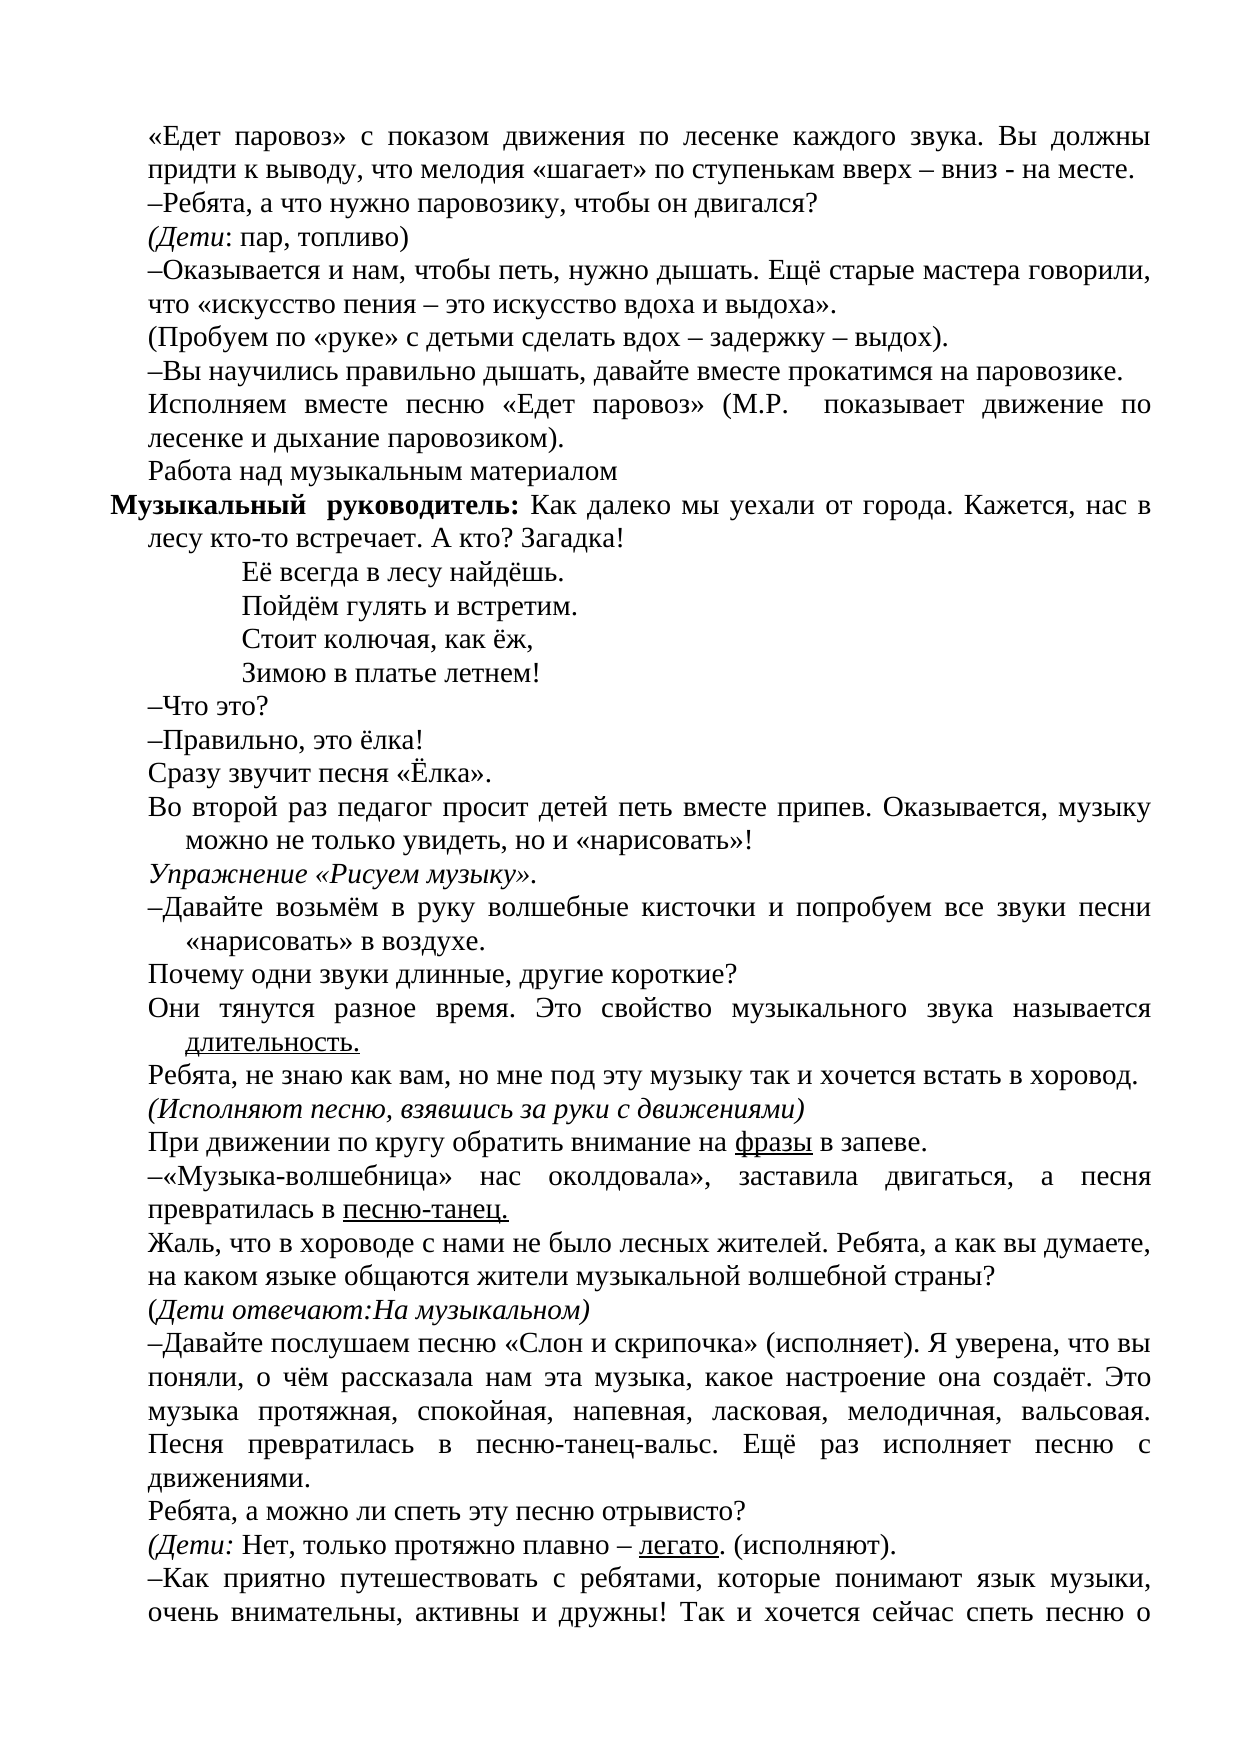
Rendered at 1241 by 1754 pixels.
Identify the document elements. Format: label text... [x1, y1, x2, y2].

text Почему одни звуки длинные, другие короткие? [148, 957, 1152, 990]
text –Давайте послушаем песню «Слон и скрипочка» (исполняет). Я уверена, что вы поняли, о чём рассказала нам эта музыка, какое настроение она создаёт. Это музыка протяжная, спокойная, напевная, ласковая, мелодичная, вальсовая. Песня превратилась в песню-танец-вальс. Ещё раз исполняет песню с движениями. [148, 1326, 1152, 1493]
text Жаль, что в хороводе с нами не было лесных жителей. Ребята, а как вы думаете, на каком языке общаются жители музыкальной волшебной страны? [148, 1225, 1152, 1292]
text Пойдём гулять и встретим. [185, 588, 1152, 621]
text Ребята, не знаю как вам, но мне под эту музыку так и хочется встать в хоровод. [148, 1057, 1152, 1091]
text (Пробуем по «руке» с детьми сделать вдох – задержку – выдох). [148, 319, 1152, 353]
text –Вы научились правильно дышать, давайте вместе прокатимся на паровозике. [148, 353, 1152, 386]
text Зимою в платье летнем! [185, 655, 1152, 688]
text (Дети отвечают:На музыкальном) [148, 1292, 1152, 1326]
text Работа над музыкальным материалом [148, 453, 1152, 487]
text –«Музыка-волшебница» нас околдовала», заставила двигаться, а песня превратилась в песню-танец. [148, 1158, 1152, 1225]
text –Ребята, а что нужно паровозику, чтобы он двигался? [148, 185, 1152, 219]
text Во второй раз педагог просит детей петь вместе припев. Оказывается, музыку можно не только увидеть, но и «нарисовать»! [148, 789, 1152, 856]
text –Давайте возьмём в руку волшебные кисточки и попробуем все звуки песни «нарисовать» в воздухе. [148, 889, 1152, 957]
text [148, 1560, 1152, 1627]
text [148, 118, 1152, 185]
text Ребята, а можно ли спеть эту песню отрывисто? [148, 1493, 1152, 1527]
text –Что это? [148, 688, 1152, 722]
text Сразу звучит песня «Ёлка». [148, 755, 1152, 789]
text –Оказывается и нам, чтобы петь, нужно дышать. Ещё старые мастера говорили, что «искусство пения – это искусство вдоха и выдоха». [148, 252, 1152, 319]
text Исполняем вместе песню «Едет паровоз» (М.Р. показывает движение по лесенке и дыхание паровозиком). [148, 386, 1152, 453]
text Её всегда в лесу найдёшь. [185, 554, 1152, 588]
text При движении по кругу обратить внимание на фразы в запеве. [148, 1124, 1152, 1158]
text Они тянутся разное время. Это свойство музыкального звука называется длительность. [148, 990, 1152, 1057]
text (Исполняют песню, взявшись за руки с движениями) [148, 1091, 1152, 1124]
text (Дети: пар, топливо) [148, 219, 1152, 252]
text Упражнение «Рисуем музыку». [148, 856, 1152, 889]
text Музыкальный руководитель: Как далеко мы уехали от города. Кажется, нас в лесу кто-то встречает. А кто? Загадка! [110, 487, 1152, 554]
text –Правильно, это ёлка! [148, 722, 1152, 755]
text Стоит колючая, как ёж, [185, 621, 1152, 655]
text (Дети: Нет, только протяжно плавно – легато. (исполняют). [148, 1527, 1152, 1560]
